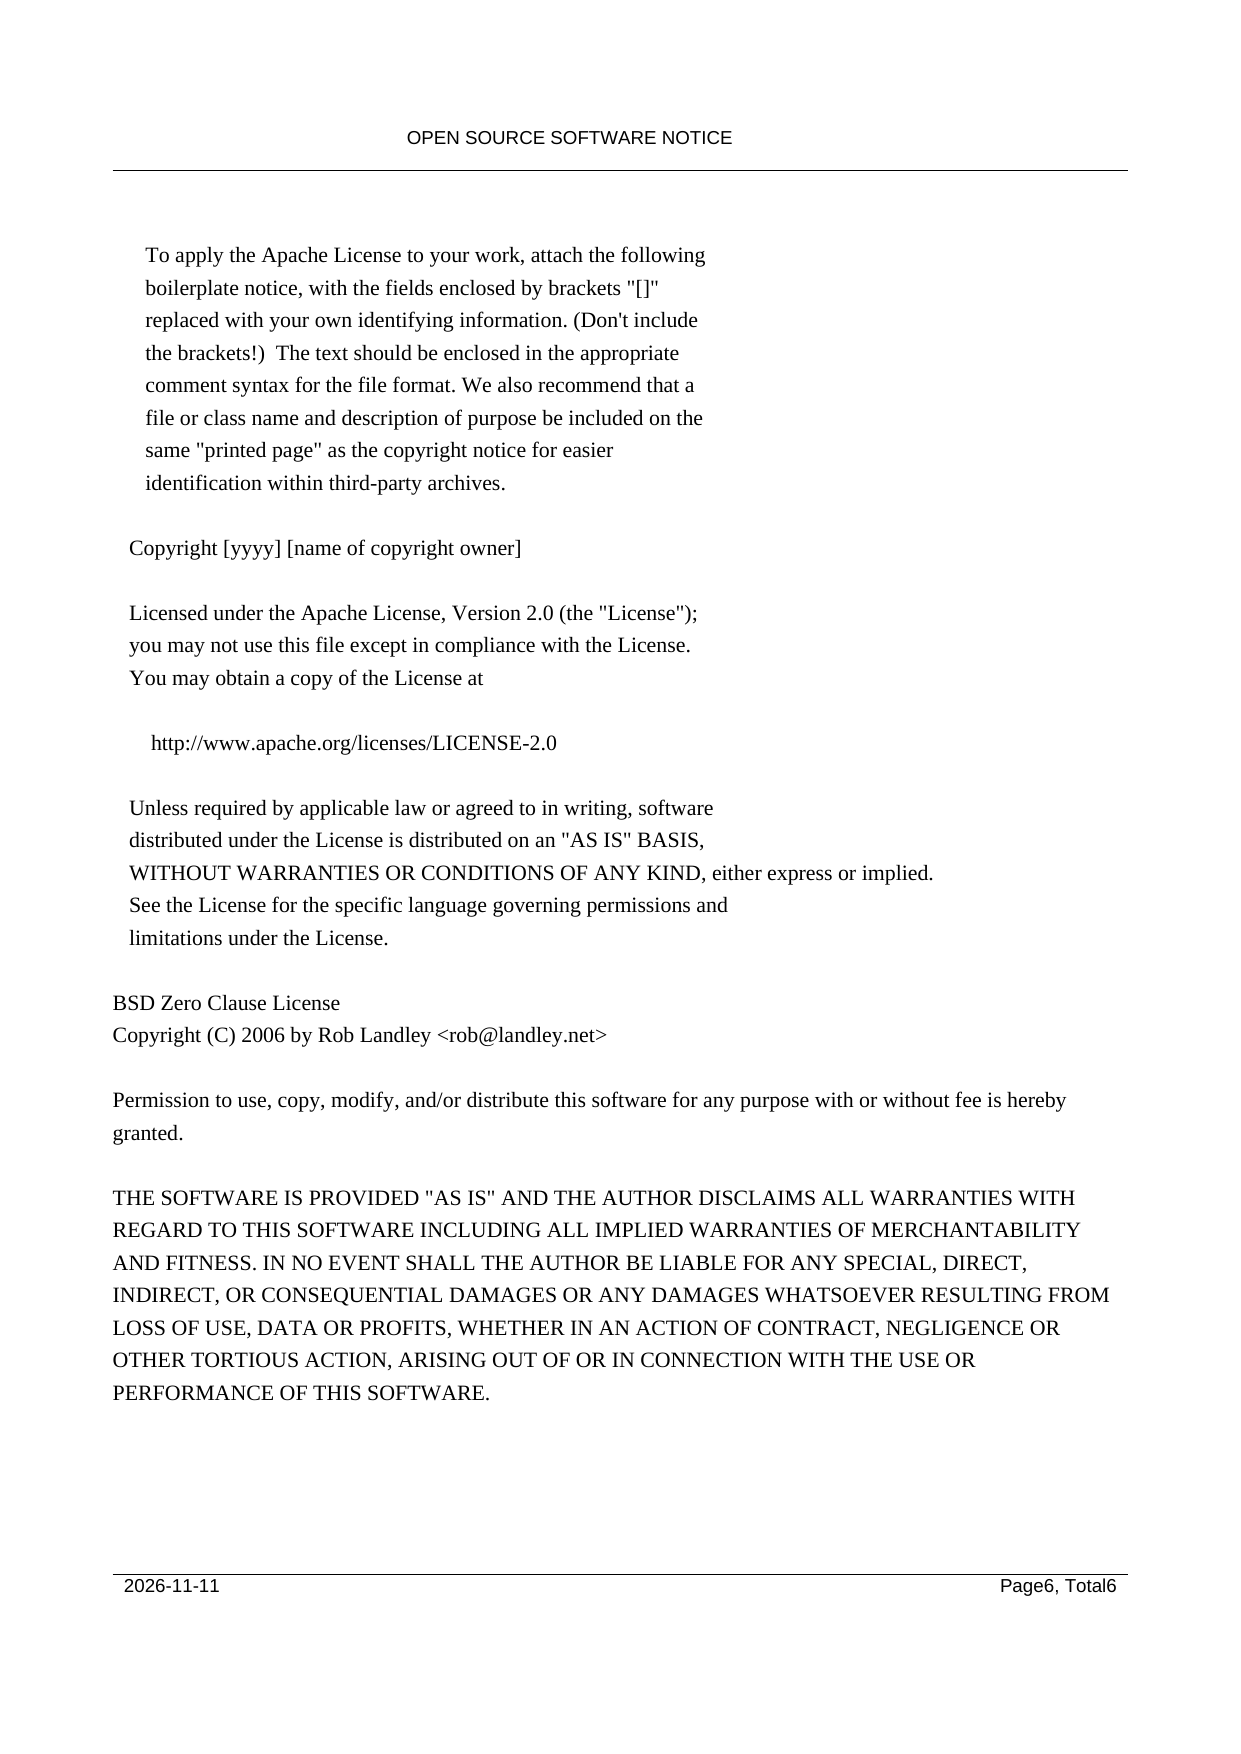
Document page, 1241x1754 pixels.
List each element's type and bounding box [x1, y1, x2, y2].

text [112, 206, 1128, 1441]
